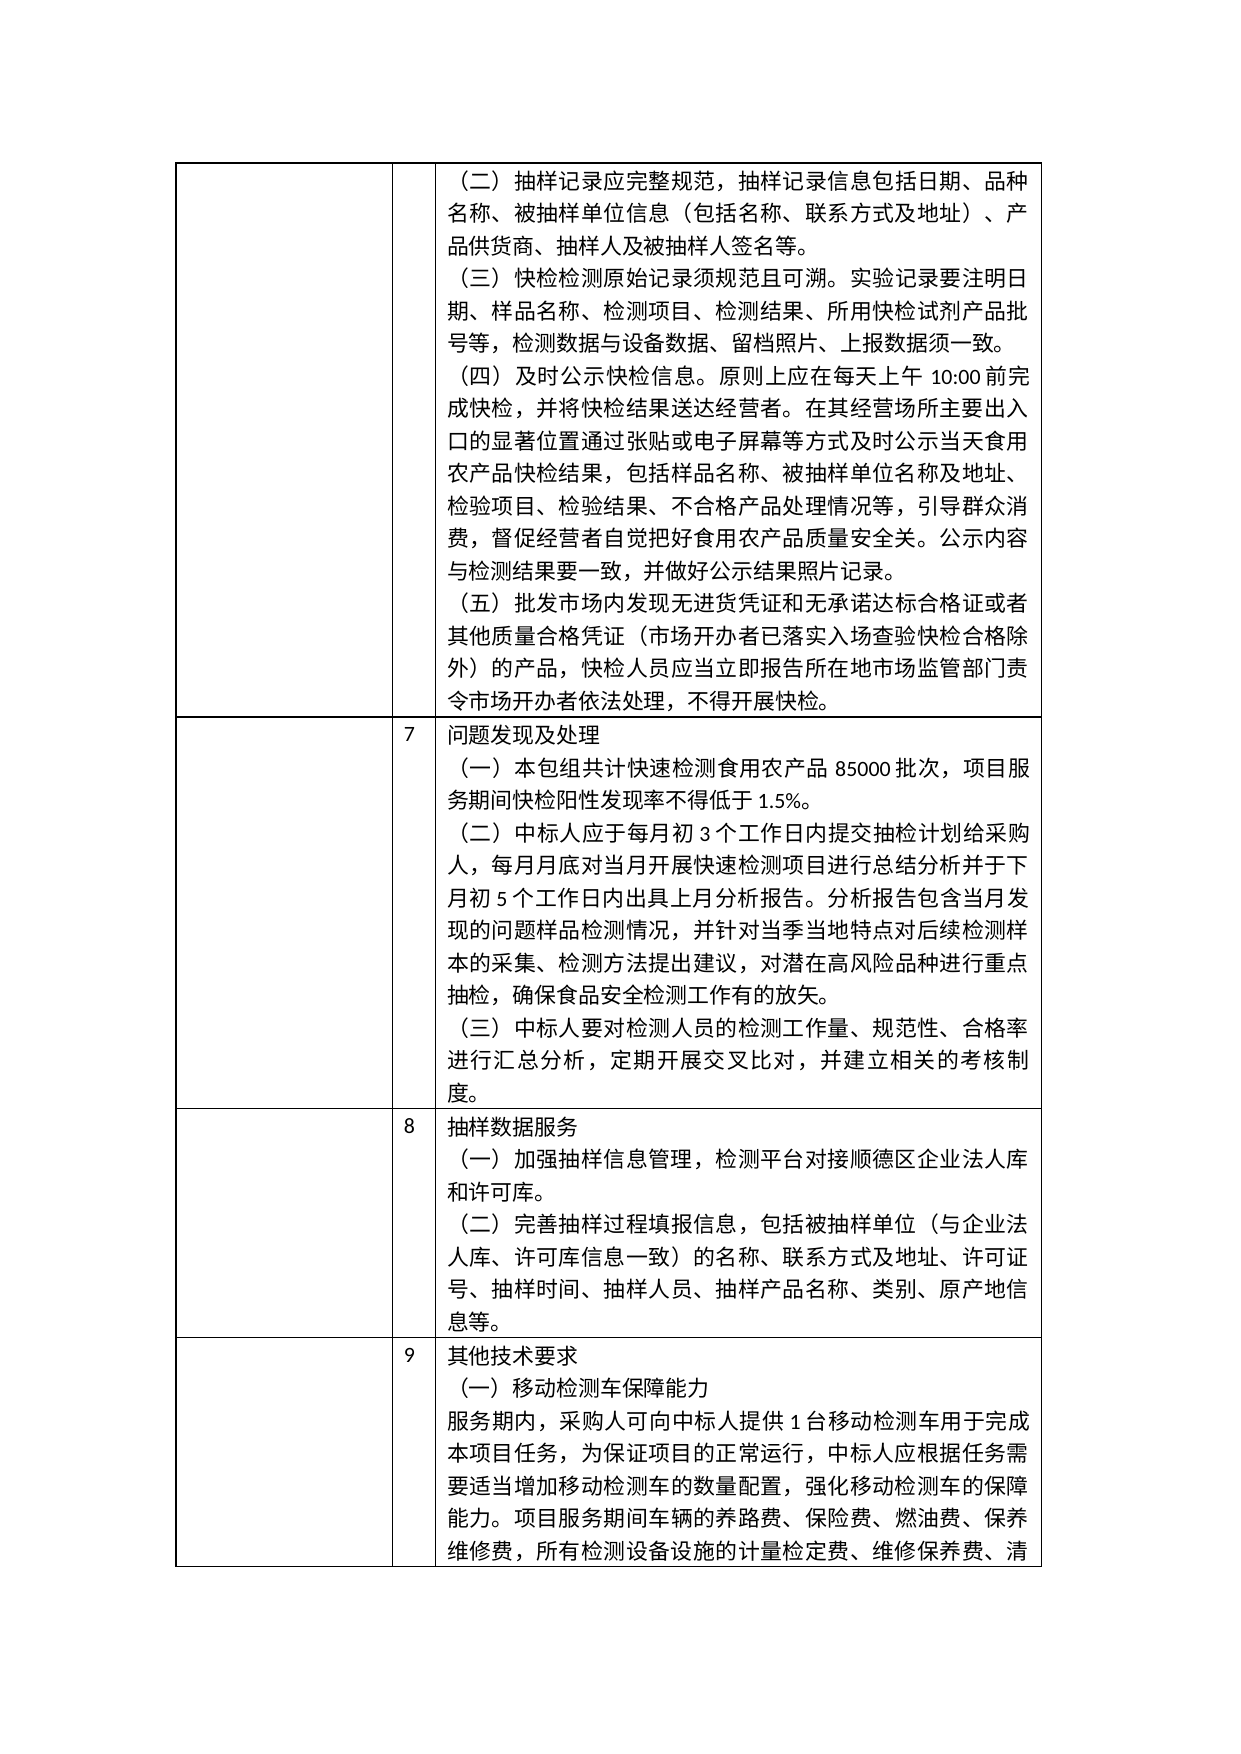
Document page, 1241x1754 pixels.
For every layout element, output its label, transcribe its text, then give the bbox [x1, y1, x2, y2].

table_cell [436, 164, 1041, 716]
table_cell 7 [393, 718, 435, 1108]
table_cell [177, 718, 392, 1108]
table_cell [177, 1338, 392, 1566]
table_cell [177, 164, 392, 716]
table_cell [177, 1109, 392, 1337]
table_cell 9 [393, 1338, 435, 1566]
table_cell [436, 1338, 1041, 1566]
table_cell 6 [393, 164, 435, 716]
table_cell 问题发现及处理 （一）本包组共计快速检测食用农产品85000批次，项目服务期间快检阳性发现率不得低于1.5%。 （二）中标人应于每月初3个工作日内提交抽检计划给采购人，每月月底对当月开展快速检测项目进行总结分析并于下月初5个工作日内出具上月分析报告。分析报告包含当月发现的问题样品检测情况，并针对当季当地特点对后续检测样本的采集、检测方法提出建议，对潜在高风险品种进行重点抽检，确保食品安全检测工作有的放矢。 （三）中标人要对检测人员的检测工作量、规范性、合格率进行汇总分析，定期开展交叉比对，并建立相关的考核制度。 [436, 718, 1041, 1108]
table_cell 8 [393, 1109, 435, 1337]
table_cell 抽样数据服务 （一）加强抽样信息管理，检测平台对接顺德区企业法人库和许可库。 （二）完善抽样过程填报信息，包括被抽样单位（与企业法人库、许可库信息一致）的名称、联系方式及地址、许可证号、抽样时间、抽样人员、抽样产品名称、类别、原产地信息等。 [436, 1109, 1041, 1337]
